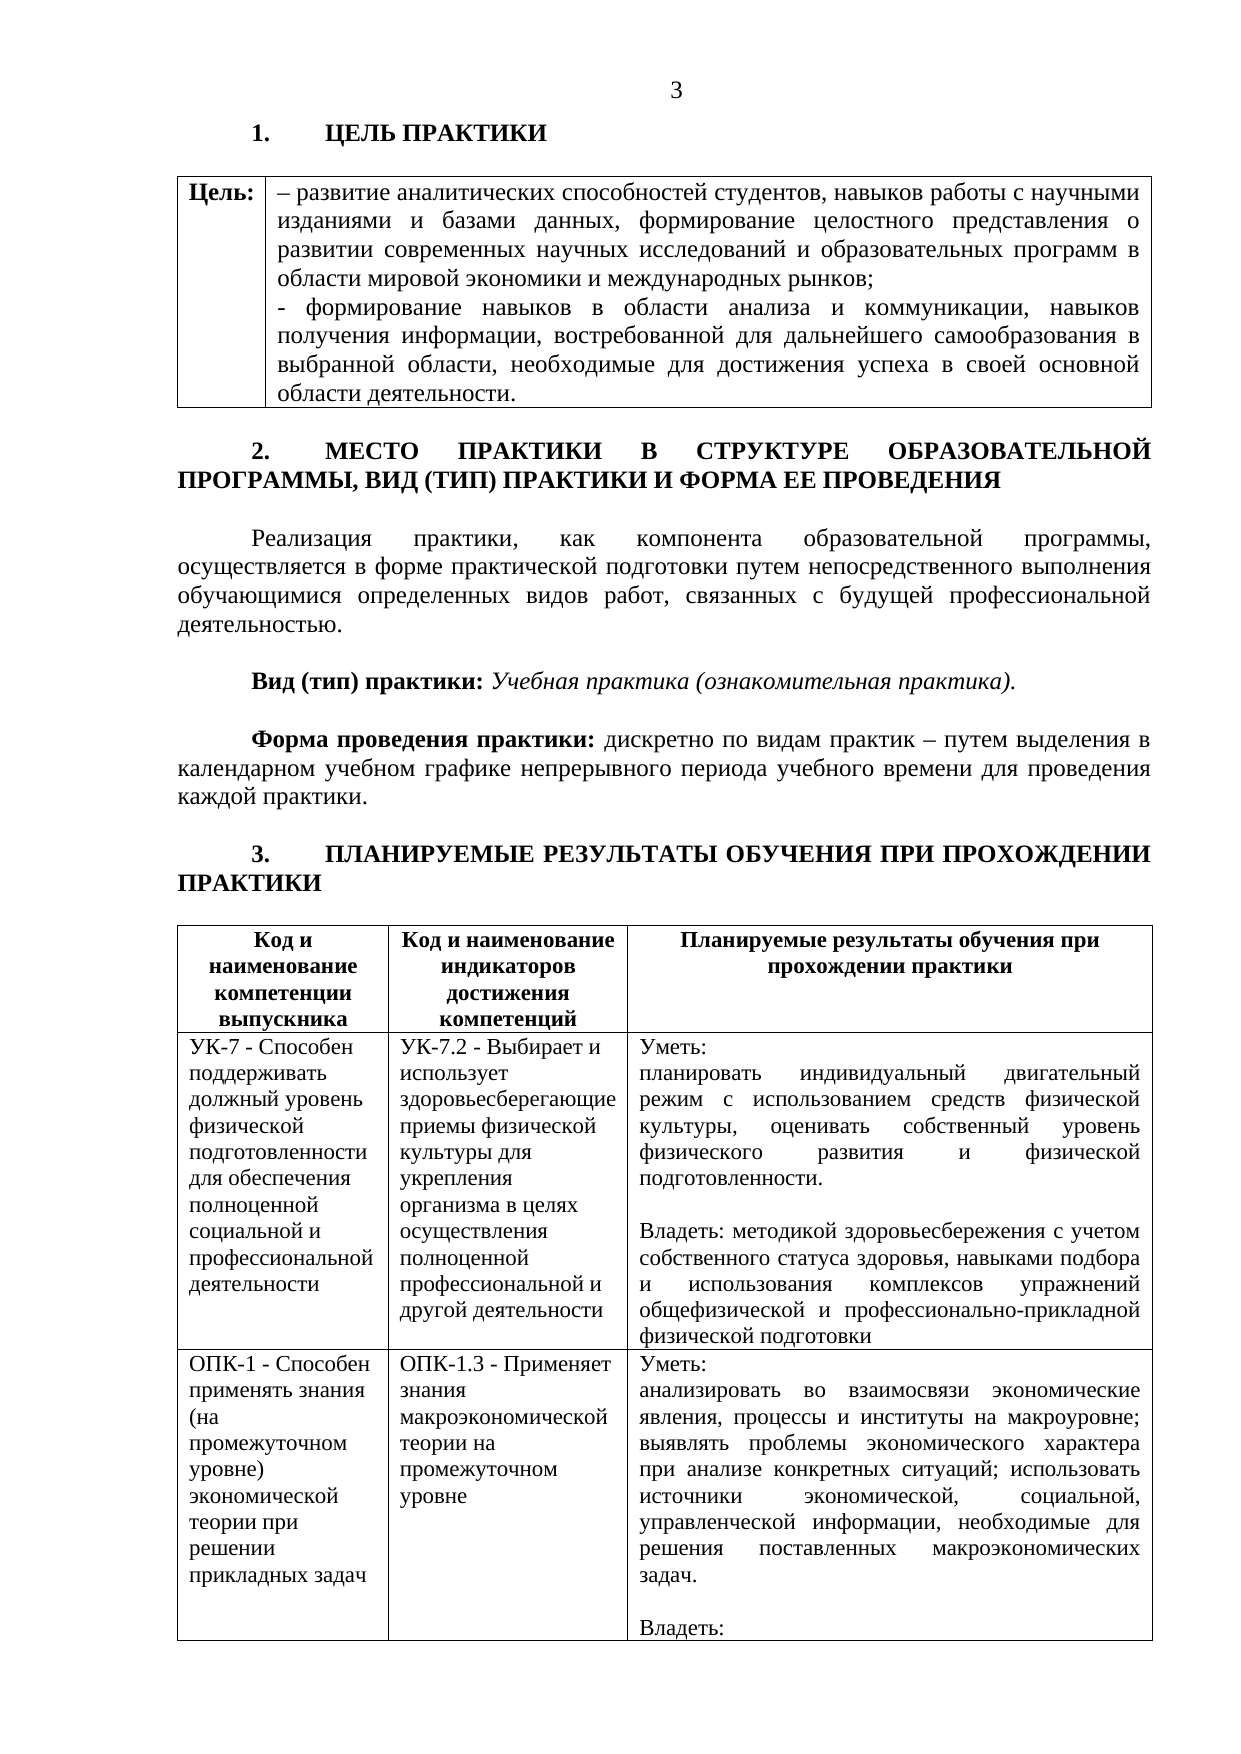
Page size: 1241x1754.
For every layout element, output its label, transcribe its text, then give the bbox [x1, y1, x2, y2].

table_header Планируемые результаты обучения при прохождении практики [628, 926, 1152, 1032]
text Реализация практики, как компонента образовательной программы, осуществляется в форме практической подготовки путем непосредственного выполнения обучающимися определенных видов работ, связанных с будущей профессиональной деятельностью. [177, 523, 1152, 638]
text Вид (тип) практики: Учебная практика (ознакомительная практика). [177, 666, 1152, 695]
list ЦЕЛЬ ПРАКТИКИ [177, 118, 1152, 147]
table_cell УК-7.2 - Выбирает и использует здоровьесберегающие приемы физической культуры для укрепления организма в целях осуществления полноценной профессиональной и другой деятельности [389, 1033, 627, 1349]
table_cell УК-7 - Способен поддерживать должный уровень физической подготовленности для обеспечения полноценной социальной и профессиональной деятельности [178, 1033, 388, 1349]
table_header Код и наименование индикаторов достижения компетенций [389, 926, 627, 1032]
text Форма проведения практики: дискретно по видам практик – путем выделения в календарном учебном графике непрерывного периода учебного времени для проведения каждой практики. [177, 724, 1152, 810]
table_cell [178, 1350, 388, 1640]
list ПЛАНИРУЕМЫЕ РЕЗУЛЬТАТЫ ОБУЧЕНИЯ ПРИ ПРОХОЖДЕНИИ ПРАКТИКИ [177, 839, 1152, 896]
table_header – развитие аналитических способностей студентов, навыков работы с научными изданиями и базами данных, формирование целостного представления о развитии современных научных исследований и образовательных программ в области мировой экономики и международных рынков; - формирование навыков в области анализа и коммуникации, навыков получения информации, востребованной для дальнейшего самообразования в выбранной области, необходимые для достижения успеха в своей основной области деятельности. [266, 177, 1151, 407]
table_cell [628, 1350, 1152, 1640]
table_header Цель: [178, 177, 265, 407]
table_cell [389, 1350, 627, 1640]
table_cell Уметь: планировать индивидуальный двигательный режим с использованием средств физической культуры, оценивать собственный уровень физического развития и физической подготовленности. Владеть: методикой здоровьесбережения с учетом собственного статуса здоровья, навыками подбора и использования комплексов упражнений общефизической и профессионально-прикладной физической подготовки [628, 1033, 1152, 1349]
list МЕСТО ПРАКТИКИ В СТРУКТУРЕ ОБРАЗОВАТЕЛЬНОЙ ПРОГРАММЫ, ВИД (ТИП) ПРАКТИКИ И ФОРМА ЕЕ ПРОВЕДЕНИЯ [177, 436, 1152, 494]
table_header Код и наименование компетенции выпускника [178, 926, 388, 1032]
